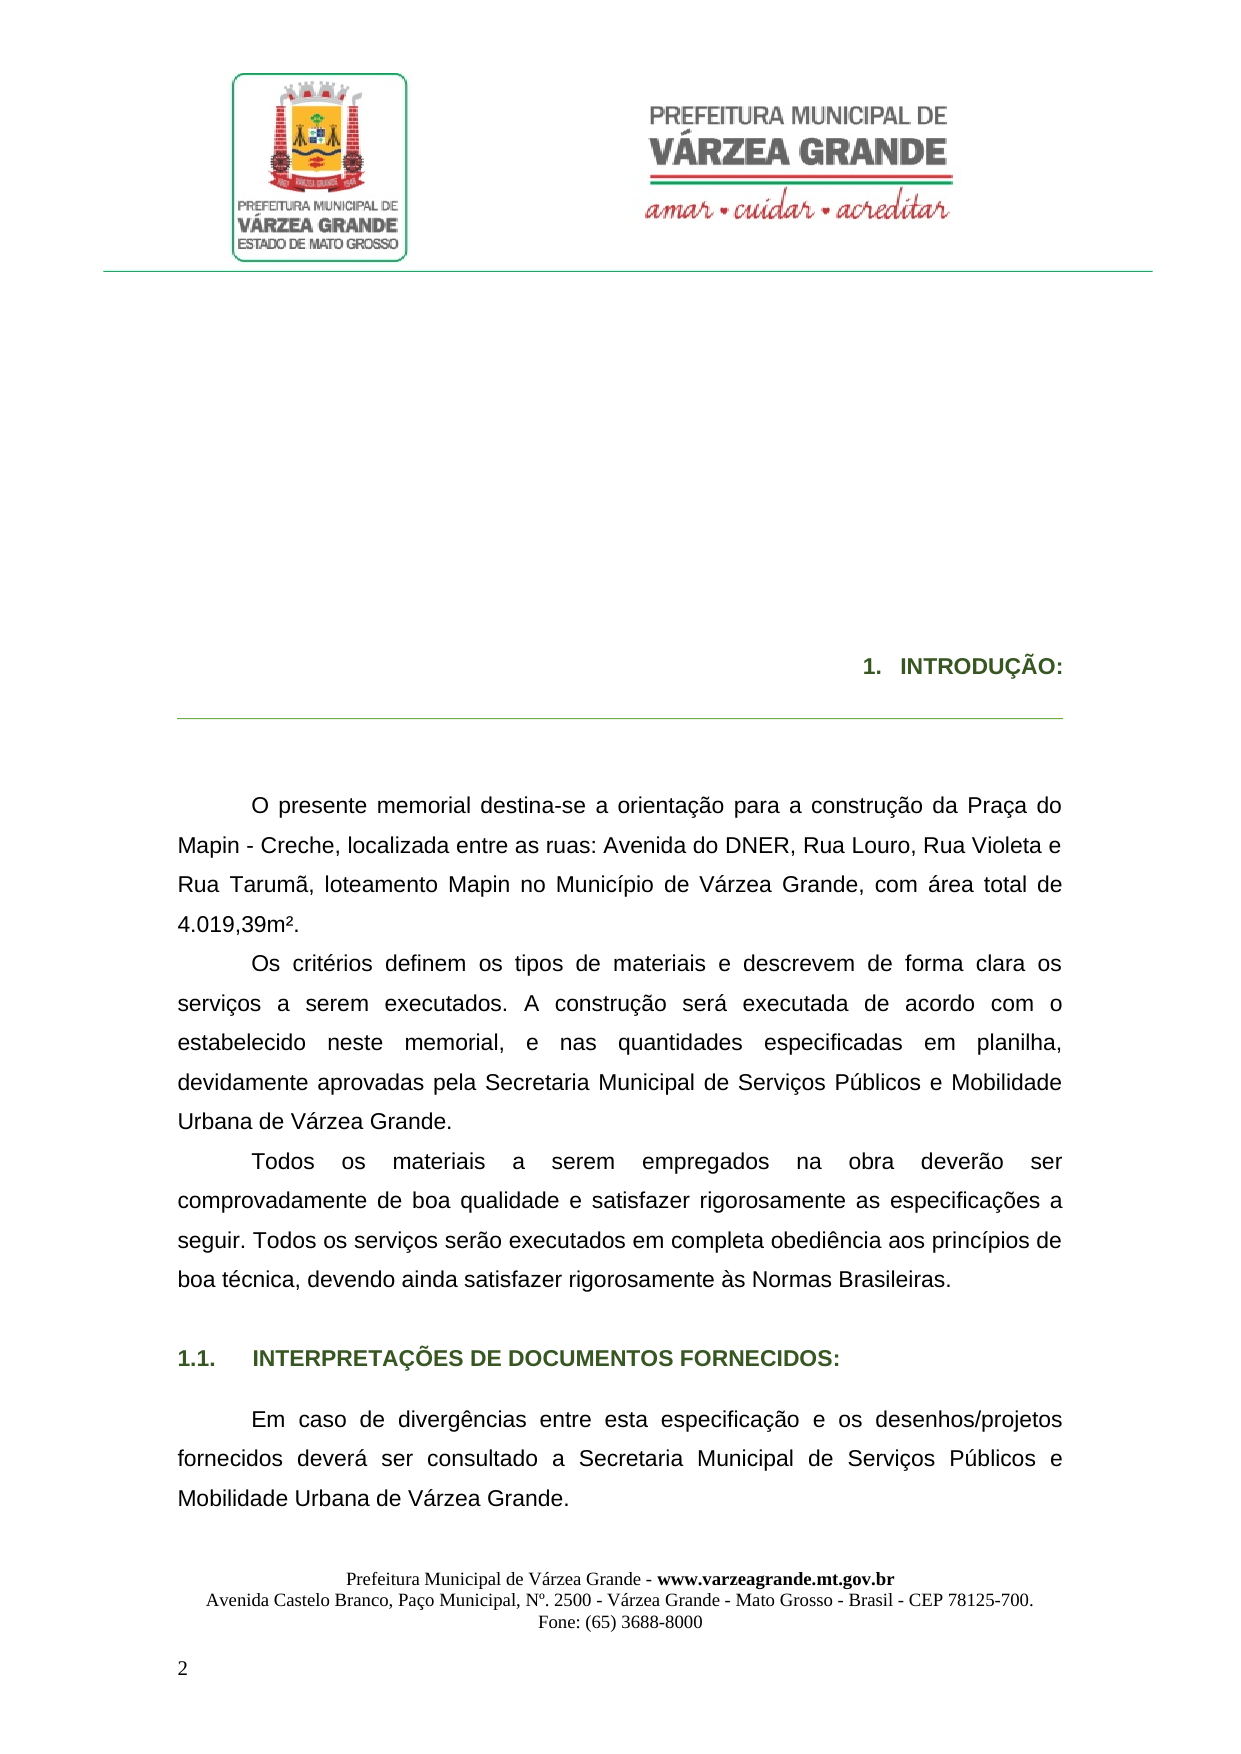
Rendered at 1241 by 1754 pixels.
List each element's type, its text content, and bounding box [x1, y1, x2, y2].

text Em caso de divergências entre esta especificação e os desenhos/projetos fornecidos deverá ser consultado a Secretaria Municipal de Serviços Públicos e Mobilidade Urbana de Várzea Grande. [177, 1406, 1063, 1511]
picture [103, 73, 1153, 272]
list INTRODUÇÃO: [215, 653, 1063, 679]
list INTERPRETAÇÕES DE DOCUMENTOS FORNECIDOS: [177, 1345, 1063, 1372]
text Todos os materiais a serem empregados na obra deverão ser comprovadamente de boa qualidade e satisfazer rigorosamente as especificações a seguir. Todos os serviços serão executados em completa obediência aos princípios de boa técnica, devendo ainda satisfazer rigorosamente às Normas Brasileiras. [177, 1148, 1063, 1293]
text O presente memorial destina-se a orientação para a construção da Praça do Mapin - Creche, localizada entre as ruas: Avenida do DNER, Rua Louro, Rua Violeta e Rua Tarumã, loteamento Mapin no Município de Várzea Grande, com área total de 4.019,39m². [177, 792, 1063, 937]
text Os critérios definem os tipos de materiais e descrevem de forma clara os serviços a serem executados. A construção será executada de acordo com o estabelecido neste memorial, e nas quantidades especificadas em planilha, devidamente aprovadas pela Secretaria Municipal de Serviços Públicos e Mobilidade Urbana de Várzea Grande. [177, 950, 1063, 1135]
